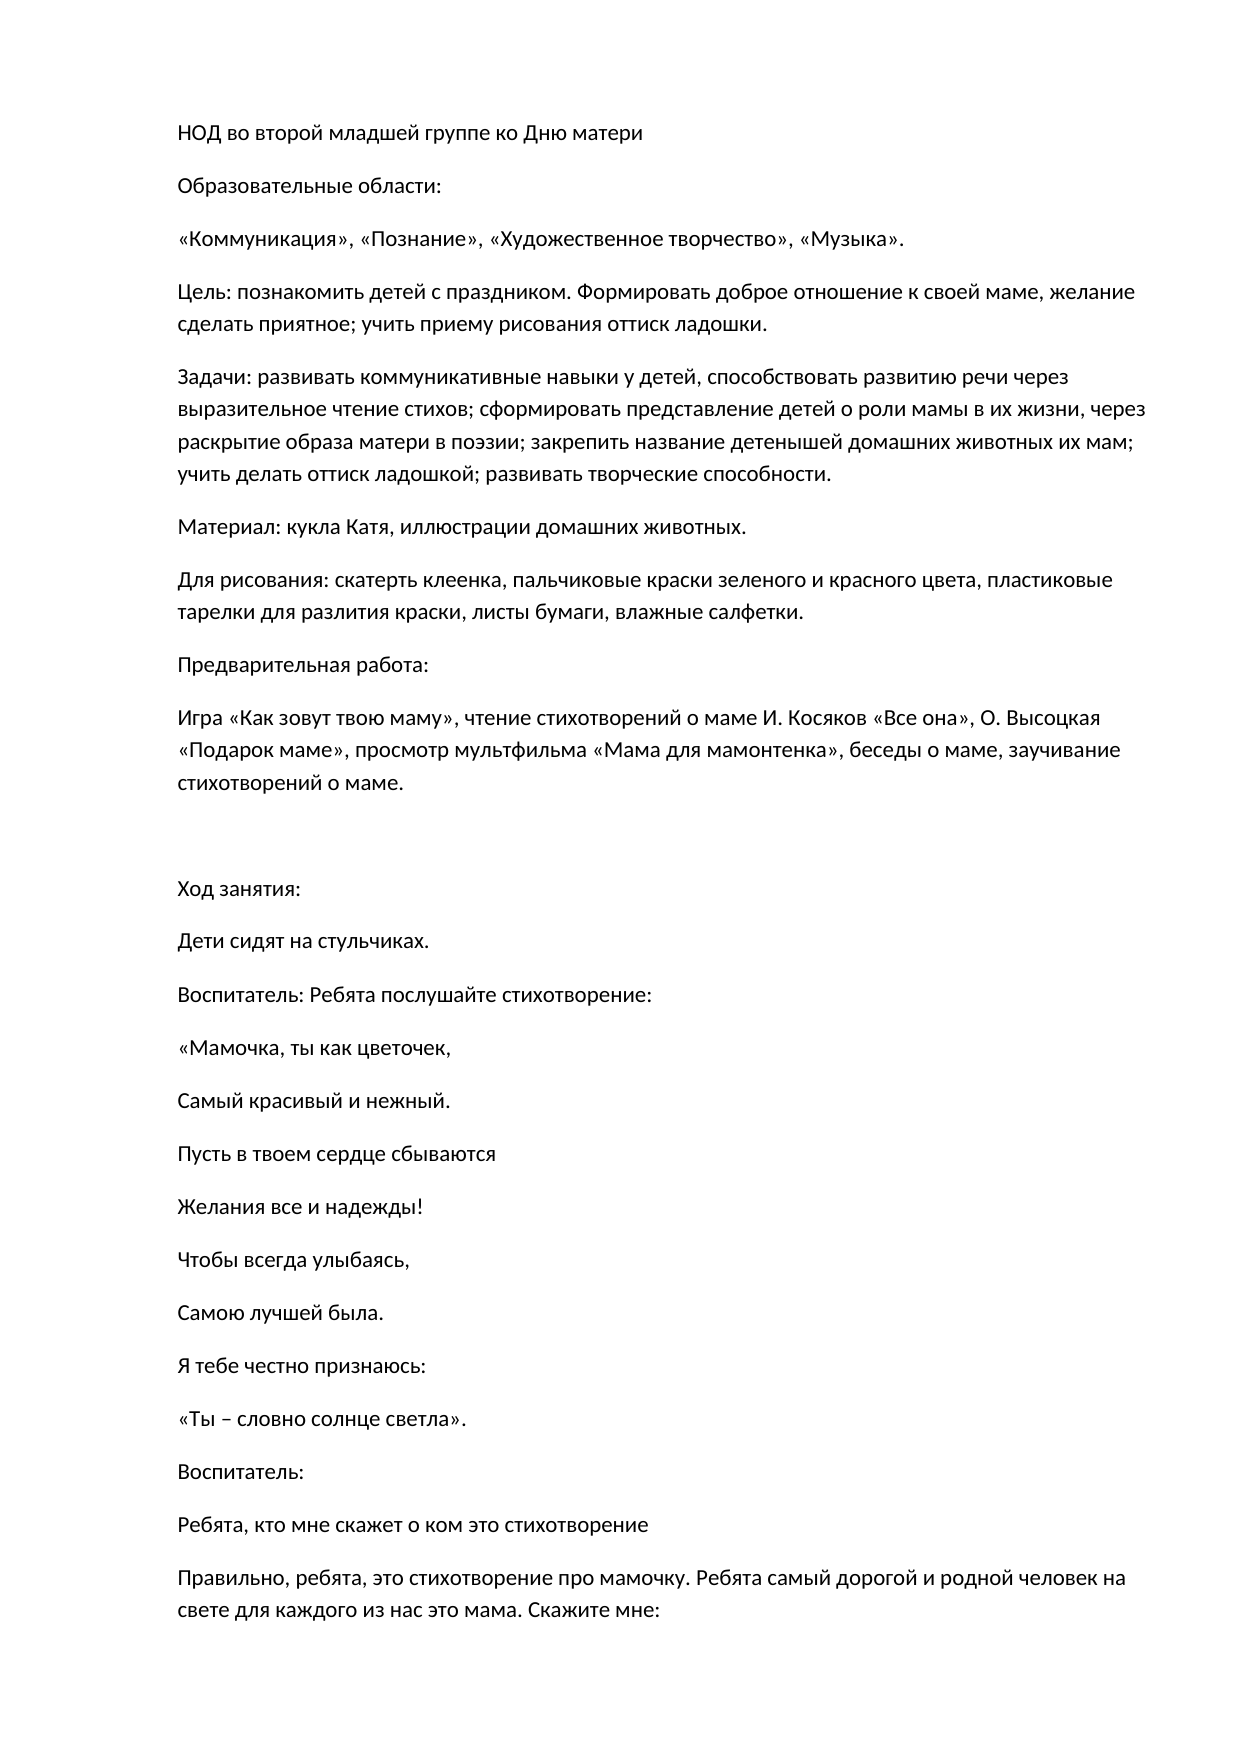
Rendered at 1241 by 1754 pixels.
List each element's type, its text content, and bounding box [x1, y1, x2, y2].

text «Мамочка, ты как цветочек, [177, 1033, 1152, 1061]
text Задачи: развивать коммуникативные навыки у детей, способствовать развитию речи через выразительное чтение стихов; сформировать представление детей о роли мамы в их жизни, через раскрытие образа матери в поэзии; закрепить название детенышей домашних животных их мам; учить делать оттиск ладошкой; развивать творческие способности. [177, 362, 1152, 487]
text НОД во второй младшей группе ко Дню матери [177, 118, 1152, 146]
text «Коммуникация», «Познание», «Художественное творчество», «Музыка». [177, 224, 1152, 252]
text Материал: кукла Катя, иллюстрации домашних животных. [177, 512, 1152, 540]
text Самою лучшей была. [177, 1298, 1152, 1326]
text Игра «Как зовут твою маму», чтение стихотворений о маме И. Косяков «Все она», О. Высоцкая «Подарок маме», просмотр мультфильма «Мама для мамонтенка», беседы о маме, заучивание стихотворений о маме. [177, 703, 1152, 796]
text Я тебе честно признаюсь: [177, 1351, 1152, 1379]
text Ребята, кто мне скажет о ком это стихотворение [177, 1510, 1152, 1538]
text Ход занятия: [177, 874, 1152, 902]
text Воспитатель: [177, 1457, 1152, 1485]
text «Ты – словно солнце светла». [177, 1404, 1152, 1432]
text Самый красивый и нежный. [177, 1086, 1152, 1114]
text Воспитатель: Ребята послушайте стихотворение: [177, 980, 1152, 1008]
text Образовательные области: [177, 171, 1152, 199]
text Правильно, ребята, это стихотворение про мамочку. Ребята самый дорогой и родной человек на свете для каждого из нас это мама. Скажите мне: [177, 1563, 1152, 1623]
text Пусть в твоем сердце сбываются [177, 1139, 1152, 1167]
text Предварительная работа: [177, 650, 1152, 678]
text Для рисования: скатерть клеенка, пальчиковые краски зеленого и красного цвета, пластиковые тарелки для разлития краски, листы бумаги, влажные салфетки. [177, 565, 1152, 625]
text Желания все и надежды! [177, 1192, 1152, 1220]
text Дети сидят на стульчиках. [177, 927, 1152, 955]
text Чтобы всегда улыбаясь, [177, 1245, 1152, 1273]
text Цель: познакомить детей с праздником. Формировать доброе отношение к своей маме, желание сделать приятное; учить приему рисования оттиск ладошки. [177, 277, 1152, 337]
